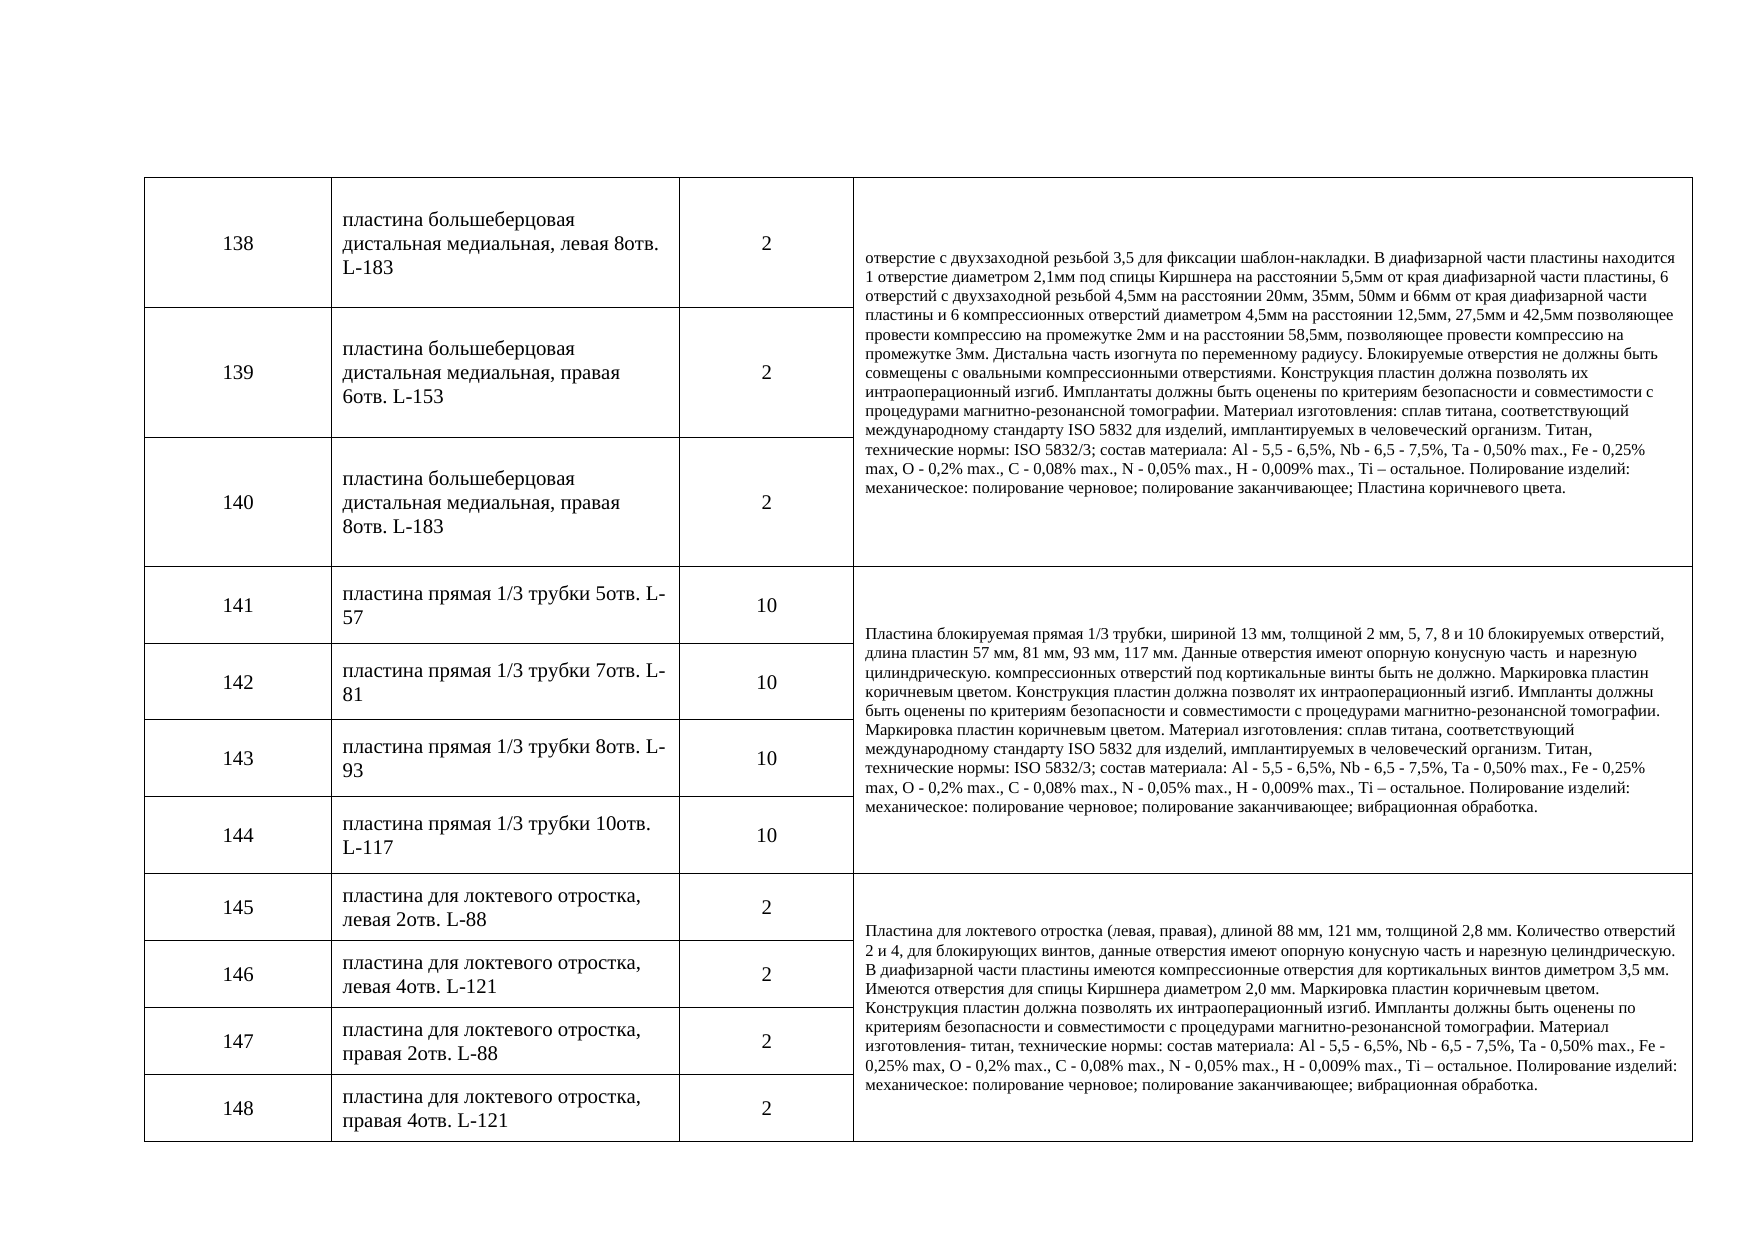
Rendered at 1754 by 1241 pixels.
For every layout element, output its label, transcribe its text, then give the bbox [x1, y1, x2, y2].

table_cell 139 [145, 308, 331, 437]
table_cell пластина прямая 1/3 трубки 10отв. L-117 [332, 797, 679, 872]
table_cell 2 [680, 1075, 853, 1141]
table_cell пластина прямая 1/3 трубки 8отв. L-93 [332, 720, 679, 796]
table_cell пластина для локтевого отростка, левая 4отв. L-121 [332, 941, 679, 1007]
table_cell 10 [680, 567, 853, 643]
table_cell 142 [145, 644, 331, 719]
table_cell 2 [680, 941, 853, 1007]
table_cell 2 [680, 1008, 853, 1074]
table_cell 145 [145, 874, 331, 940]
table_cell пластина прямая 1/3 трубки 5отв. L-57 [332, 567, 679, 643]
table_cell 138 [145, 178, 331, 307]
table_cell Пластина для локтевого отростка (левая, правая), длиной 88 мм, 121 мм, толщиной 2,8 мм. Количество отверстий 2 и 4, для блокирующих винтов, данные отверстия имеют опорную конусную часть и нарезную целиндрическую. В диафизарной части пластины имеются компрессионные отверстия для кортикальных винтов диметром 3,5 мм. Имеются отверстия для спицы Киршнера диаметром 2,0 мм. Маркировка пластин коричневым цветом. Конструкция пластин должна позволять их интраоперационный изгиб. Импланты должны быть оценены по критериям безопасности и совместимости с процедурами магнитно-резонансной томографии. Материал изготовления- титан, технические нормы: состав материала: Al - 5,5 - 6,5%, Nb - 6,5 - 7,5%, Ta - 0,50% max., Fe - 0,25% max, O - 0,2% max., C - 0,08% max., N - 0,05% max., H - 0,009% max., Ti – остальное. Полирование изделий: механическое: полирование черновое; полирование заканчивающее; вибрационная обработка. [854, 874, 1692, 1141]
table_cell 148 [145, 1075, 331, 1141]
table_cell 2 [680, 874, 853, 940]
table_cell пластина большеберцовая дистальная медиальная, правая 8отв. L-183 [332, 438, 679, 566]
table_cell 147 [145, 1008, 331, 1074]
table_cell 143 [145, 720, 331, 796]
table_cell 141 [145, 567, 331, 643]
table_cell пластина прямая 1/3 трубки 7отв. L-81 [332, 644, 679, 719]
table_cell пластина большеберцовая дистальная медиальная, левая 8отв. L-183 [332, 178, 679, 307]
table_cell 10 [680, 644, 853, 719]
table_cell 140 [145, 438, 331, 566]
table_cell 10 [680, 720, 853, 796]
table_cell пластина для локтевого отростка, правая 2отв. L-88 [332, 1008, 679, 1074]
table_cell 10 [680, 797, 853, 872]
table_cell 2 [680, 308, 853, 437]
table_cell пластина для локтевого отростка, правая 4отв. L-121 [332, 1075, 679, 1141]
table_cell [854, 178, 1692, 566]
table_cell пластина большеберцовая дистальная медиальная, правая 6отв. L-153 [332, 308, 679, 437]
table_cell пластина для локтевого отростка, левая 2отв. L-88 [332, 874, 679, 940]
table_cell 2 [680, 178, 853, 307]
table_cell Пластина блокируемая прямая 1/3 трубки, шириной 13 мм, толщиной 2 мм, 5, 7, 8 и 10 блокируемых отверстий, длина пластин 57 мм, 81 мм, 93 мм, 117 мм. Данные отверстия имеют опорную конусную часть и нарезную цилиндрическую. компрессионных отверстий под кортикальные винты быть не должно. Маркировка пластин коричневым цветом. Конструкция пластин должна позволят их интраоперационный изгиб. Импланты должны быть оценены по критериям безопасности и совместимости с процедурами магнитно-резонансной томографии. Маркировка пластин коричневым цветом. Материал изготовления: сплав титана, соответствующий международному стандарту ISO 5832 для изделий, имплантируемых в человеческий организм. Титан, технические нормы: ISO 5832/3; состав материала: Al - 5,5 - 6,5%, Nb - 6,5 - 7,5%, Ta - 0,50% max., Fe - 0,25% max, O - 0,2% max., C - 0,08% max., N - 0,05% max., H - 0,009% max., Ti – остальное. Полирование изделий: механическое: полирование черновое; полирование заканчивающее; вибрационная обработка. [854, 567, 1692, 872]
table_cell 2 [680, 438, 853, 566]
table_cell 146 [145, 941, 331, 1007]
table_cell 144 [145, 797, 331, 872]
